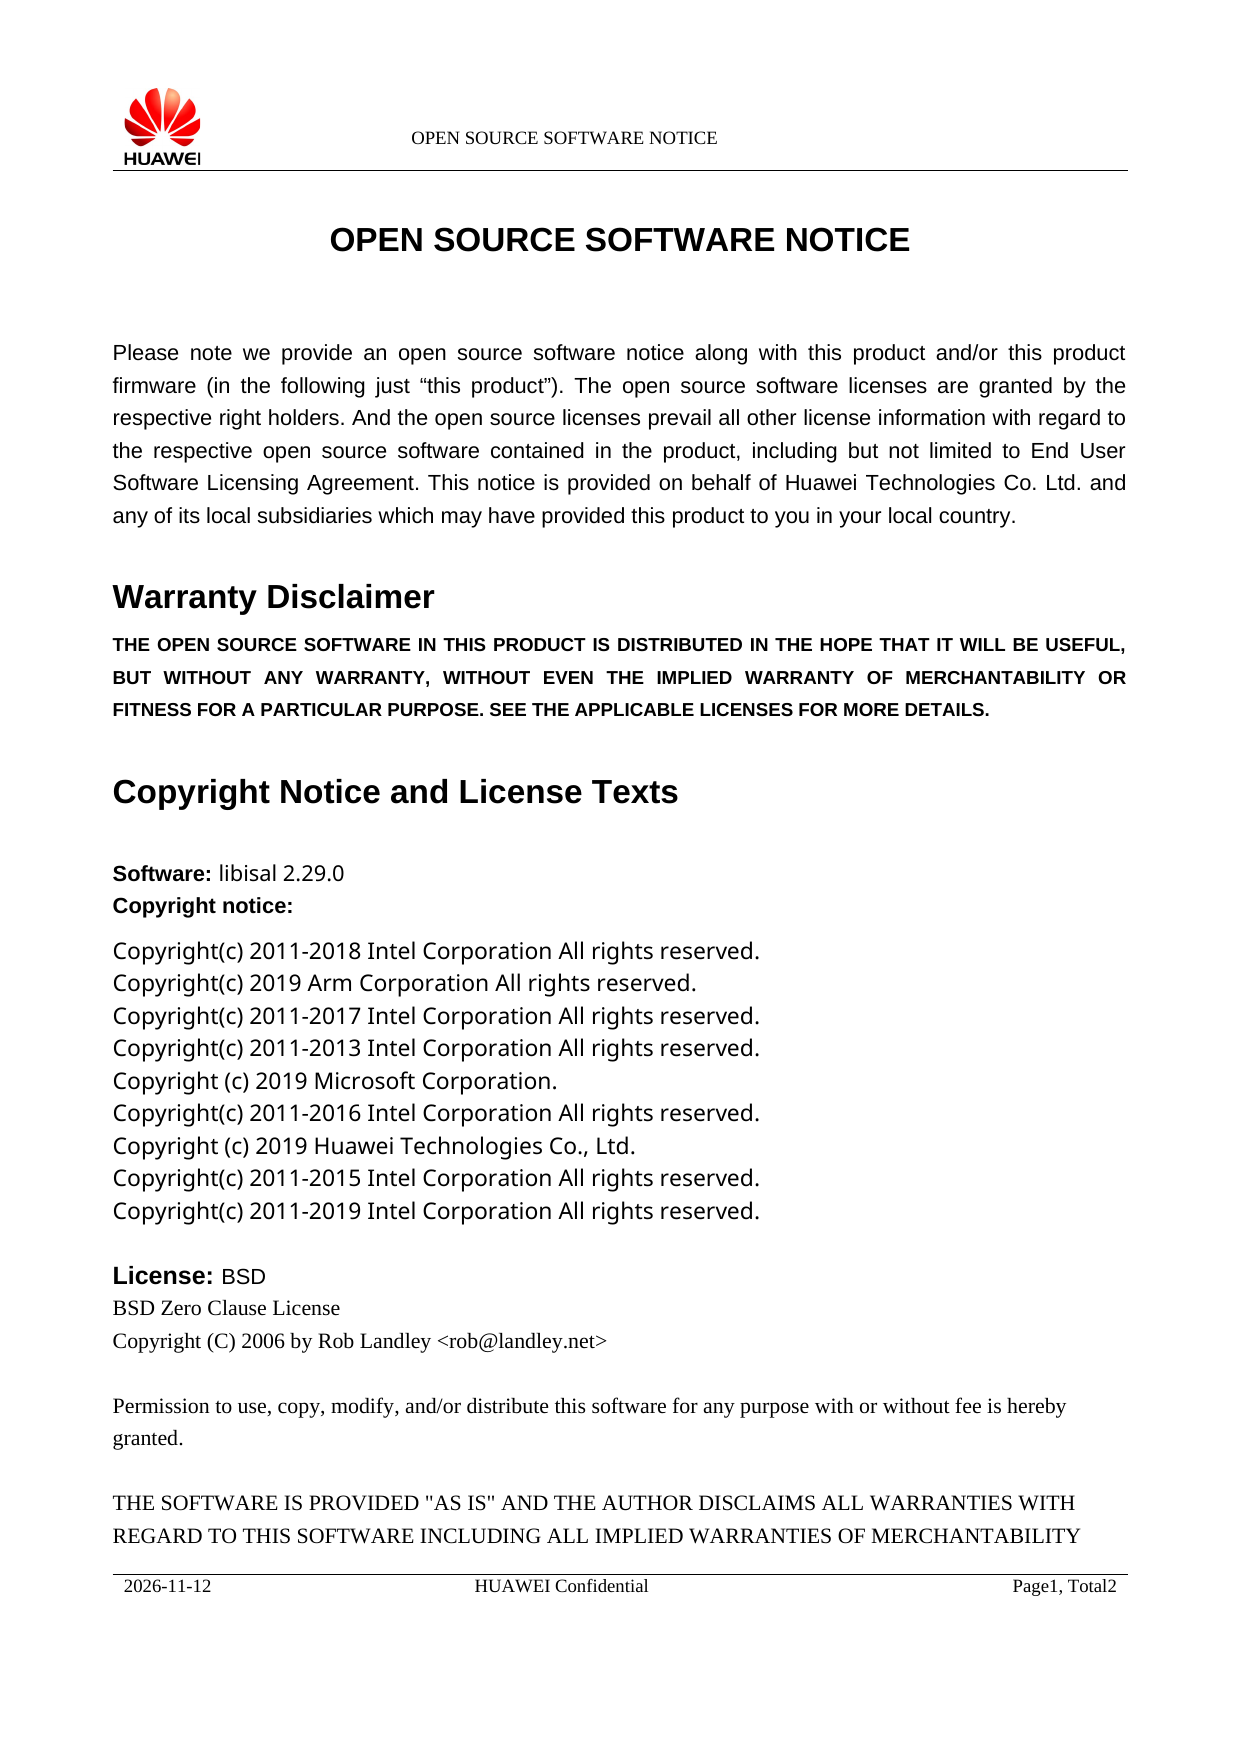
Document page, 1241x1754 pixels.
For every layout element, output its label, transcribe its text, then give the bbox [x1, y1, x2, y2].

text Copyright(c) 2011-2018 Intel Corporation All rights reserved. Copyright(c) 2019 Arm Corporation All rights reserved. Copyright(c) 2011-2017 Intel Corporation All rights reserved. Copyright(c) 2011-2013 Intel Corporation All rights reserved. Copyright (c) 2019 Microsoft Corporation. Copyright(c) 2011-2016 Intel Corporation All rights reserved. Copyright (c) 2019 Huawei Technologies Co., Ltd. Copyright(c) 2011-2015 Intel Corporation All rights reserved. Copyright(c) 2011-2019 Intel Corporation All rights reserved. [112, 934, 1128, 1259]
text Warranty Disclaimer [112, 564, 1128, 629]
text The open source software in this product is distributed in the hope that it will be useful, but WITHOUT ANY WARRANTY, without even the implied warranty of MERCHANTABILITY or FITNESS FOR A PARTICULAR PURPOSE. See the applicable licenses for more details. [112, 629, 1128, 726]
text Copyright notice: [112, 889, 1128, 921]
text OPEN SOURCE SOFTWARE NOTICE [112, 206, 1128, 271]
title Software: libisal 2.29.0 [112, 856, 1128, 889]
picture [124, 88, 201, 165]
text Copyright Notice and License Texts [112, 759, 1128, 824]
text Please note we provide an open source software notice along with this product and/or this product firmware (in the following just “this product”). The open source software licenses are granted by the respective right holders. And the open source licenses prevail all other license information with regard to the respective open source software contained in the product, including but not limited to End User Software Licensing Agreement. This notice is provided on behalf of Huawei Technologies Co. Ltd. and any of its local subsidiaries which may have provided this product to you in your local country. [112, 336, 1128, 531]
text License: BSD [112, 1259, 1128, 1291]
